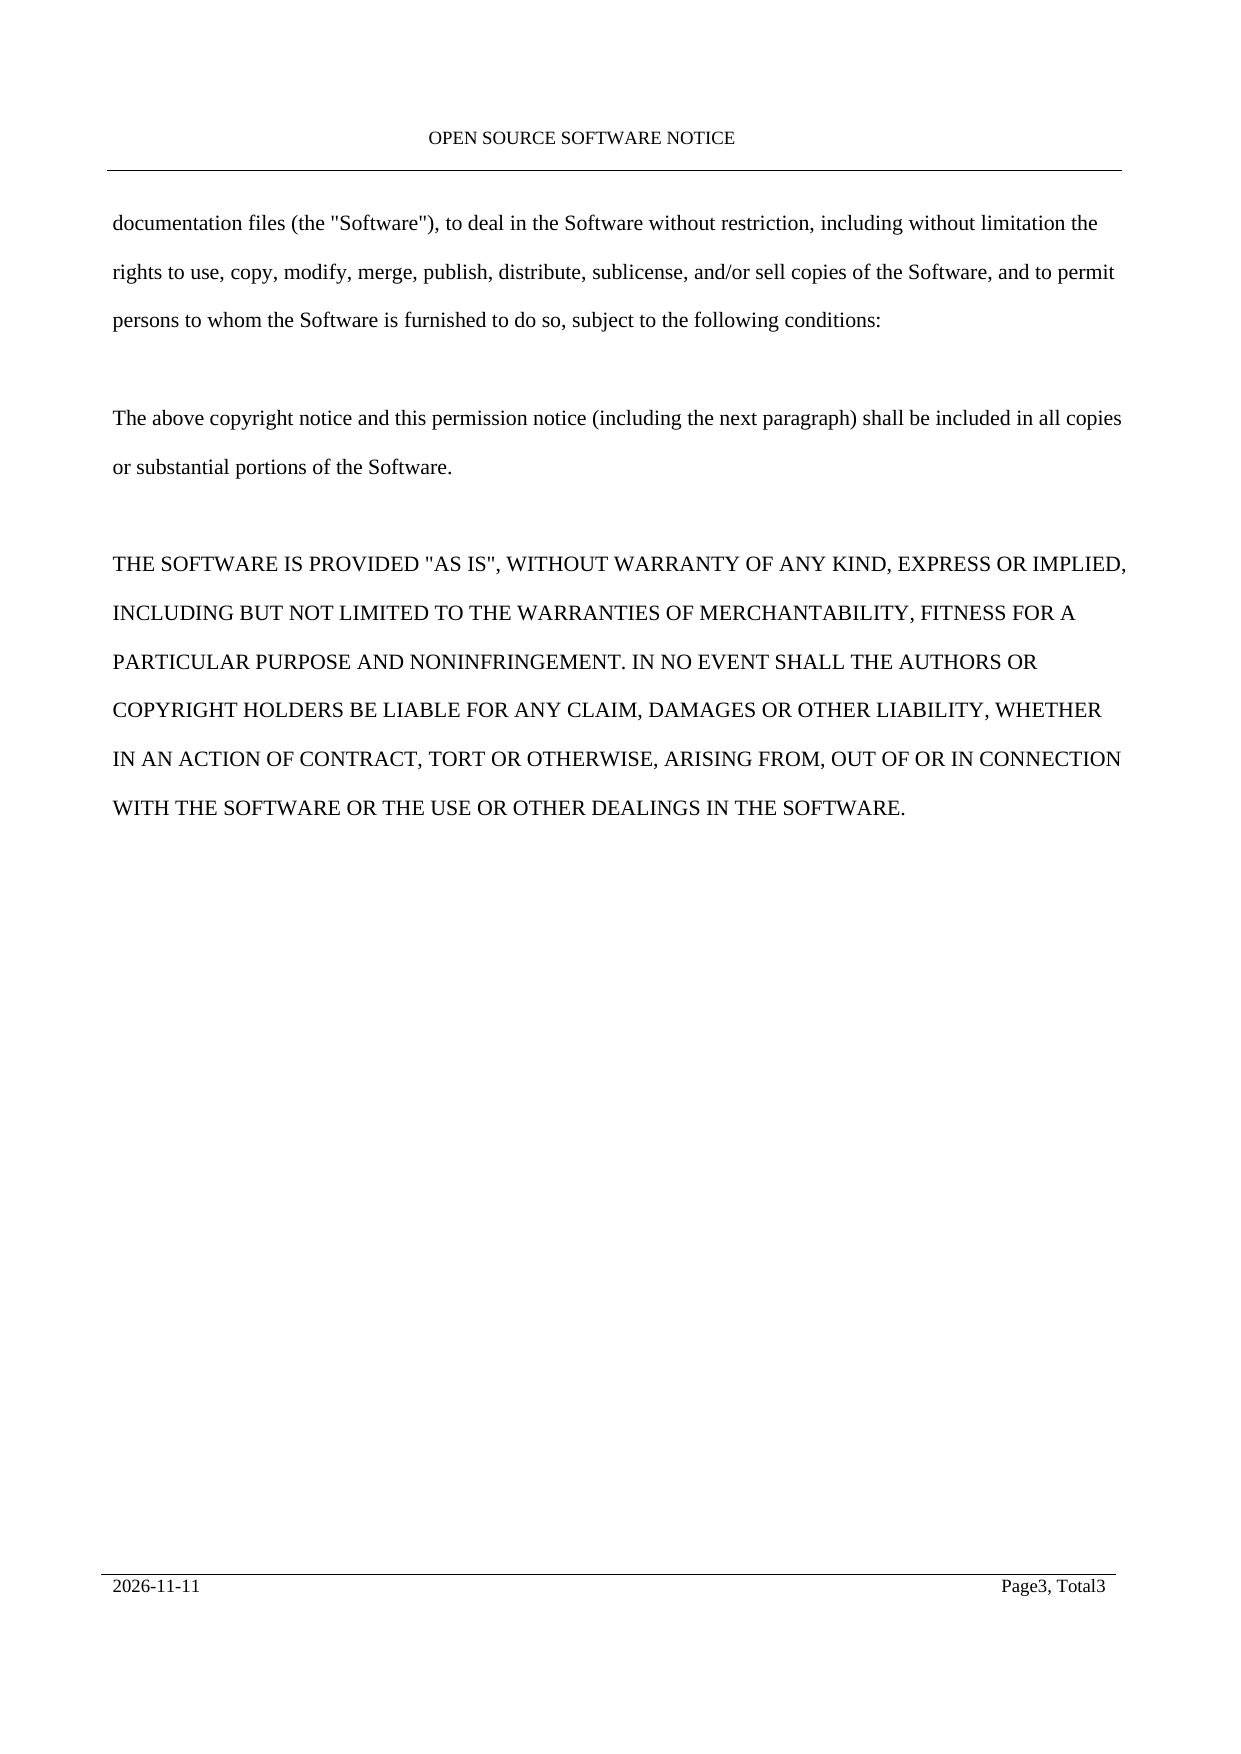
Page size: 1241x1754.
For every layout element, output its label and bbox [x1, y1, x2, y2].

text [112, 206, 1128, 824]
